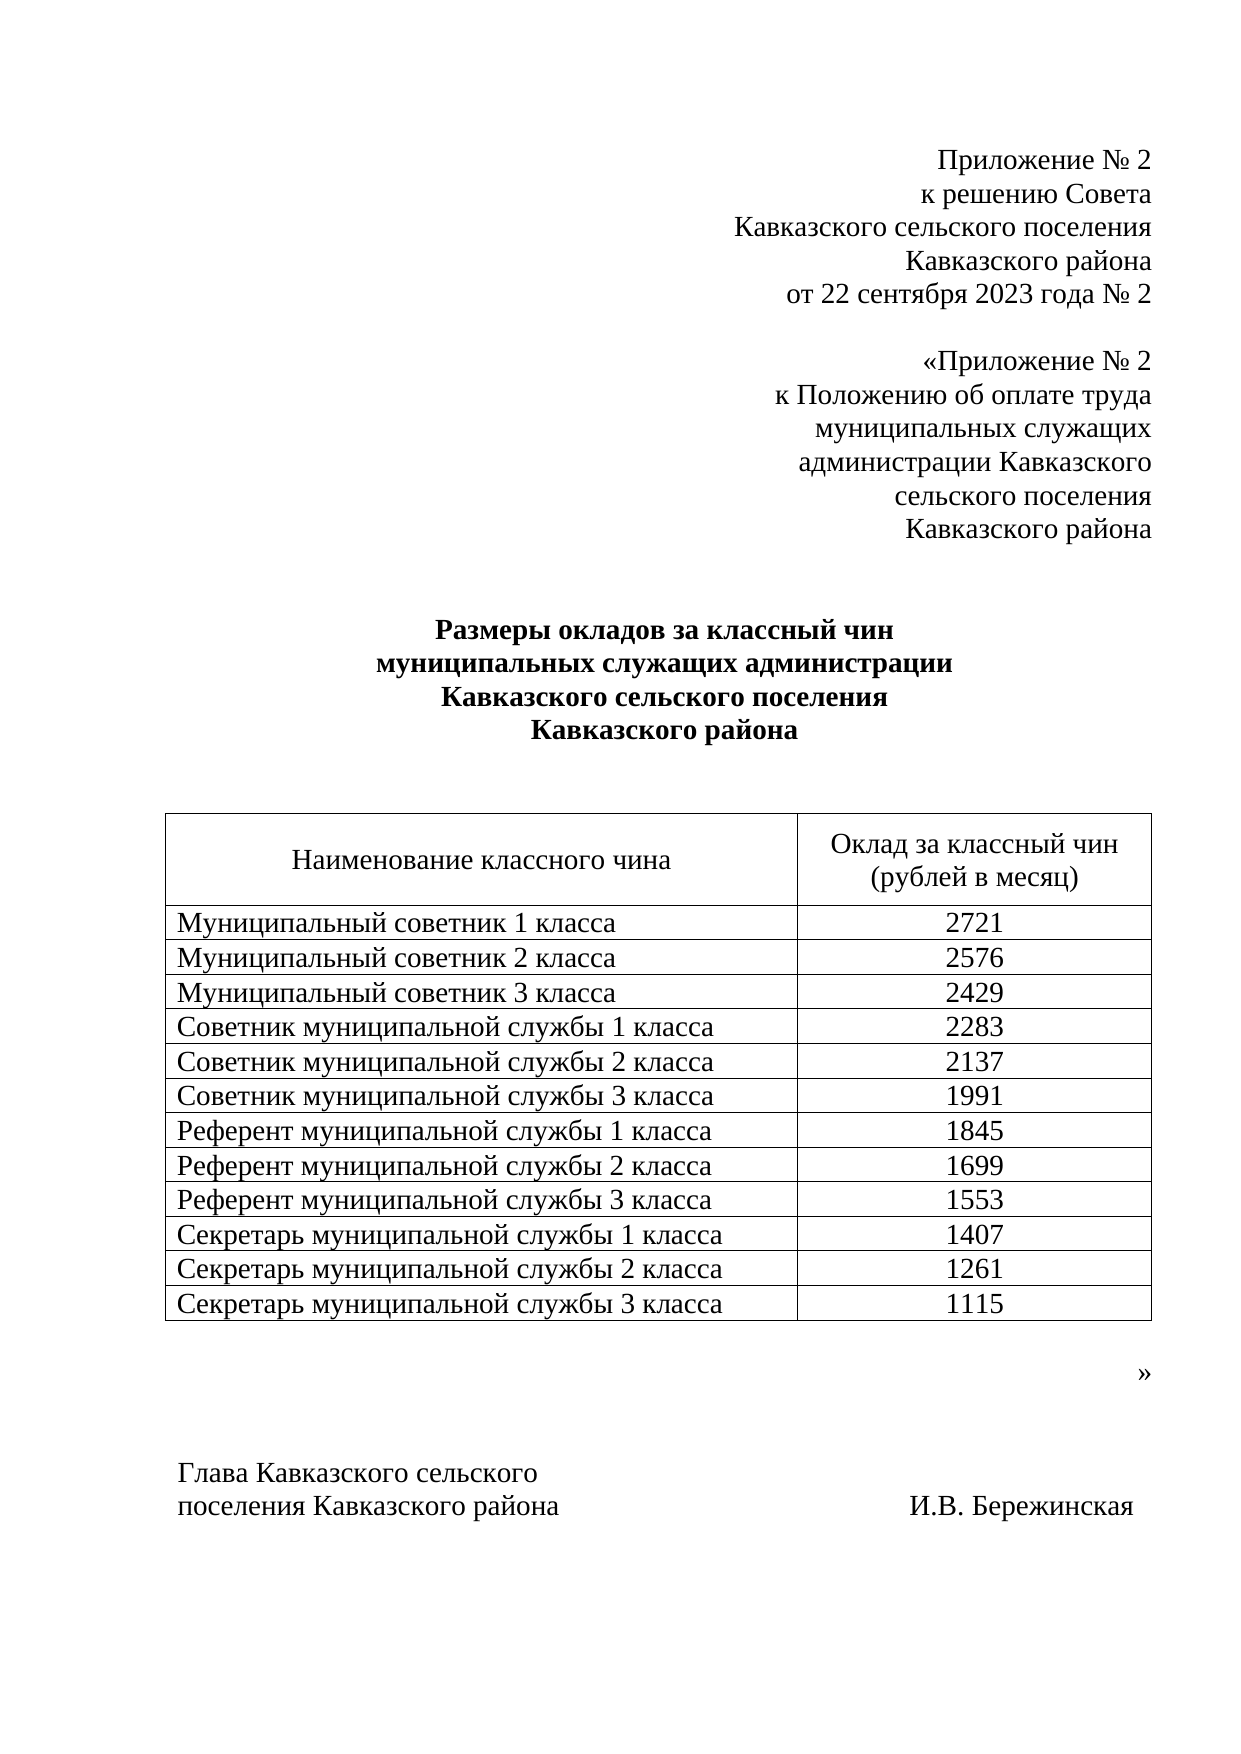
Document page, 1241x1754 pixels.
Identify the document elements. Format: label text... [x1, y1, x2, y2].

table_cell Муниципальный советник 2 класса [166, 940, 797, 974]
table_cell Советник муниципальной службы 1 класса [166, 1009, 797, 1043]
text Размеры окладов за классный чин [177, 612, 1152, 645]
text Кавказского района [177, 243, 1152, 276]
text Кавказского сельского поселения [177, 679, 1152, 712]
text муниципальных служащих администрации [177, 645, 1152, 679]
text к Положению об оплате труда [709, 377, 1152, 411]
table_cell 1699 [798, 1148, 1151, 1181]
table_cell Советник муниципальной службы 3 класса [166, 1079, 797, 1112]
table_cell 2576 [798, 940, 1151, 974]
table_cell Секретарь муниципальной службы 3 класса [166, 1286, 797, 1319]
table_cell Референт муниципальной службы 1 класса [166, 1113, 797, 1147]
text муниципальных служащих [723, 411, 1152, 444]
text поселения Кавказского района И.В. Бережинская [177, 1488, 1152, 1522]
text к решению Совета [177, 176, 1152, 209]
table_cell 2283 [798, 1009, 1151, 1043]
table_cell 2137 [798, 1044, 1151, 1077]
table_cell Муниципальный советник 3 класса [166, 975, 797, 1008]
text Кавказского района [723, 511, 1152, 545]
text от 22 сентября 2023 года № 2 [177, 276, 1152, 310]
table_cell 2721 [798, 906, 1151, 939]
text сельского поселения [723, 478, 1152, 511]
table_cell 1553 [798, 1182, 1151, 1216]
table_cell 1261 [798, 1251, 1151, 1285]
table_header Наименование классного чина [166, 814, 797, 904]
table_cell 1991 [798, 1079, 1151, 1112]
table_cell Референт муниципальной службы 2 класса [166, 1148, 797, 1181]
text администрации Кавказского [723, 444, 1152, 478]
table_cell Советник муниципальной службы 2 класса [166, 1044, 797, 1077]
text » [177, 1354, 1152, 1388]
table_cell Секретарь муниципальной службы 2 класса [166, 1251, 797, 1285]
text Кавказского района [177, 712, 1152, 746]
table_header Оклад за классный чин (рублей в месяц) [798, 814, 1151, 904]
table_cell 2429 [798, 975, 1151, 1008]
table_cell 1115 [798, 1286, 1151, 1319]
table_cell 1407 [798, 1217, 1151, 1250]
text Приложение № 2 [177, 142, 1152, 176]
table_cell Референт муниципальной службы 3 класса [166, 1182, 797, 1216]
text Кавказского сельского поселения [177, 209, 1152, 243]
table_cell Секретарь муниципальной службы 1 класса [166, 1217, 797, 1250]
text «Приложение № 2 [694, 343, 1152, 377]
table_cell Муниципальный советник 1 класса [166, 906, 797, 939]
text Глава Кавказского сельского [177, 1455, 1152, 1488]
table_cell 1845 [798, 1113, 1151, 1147]
